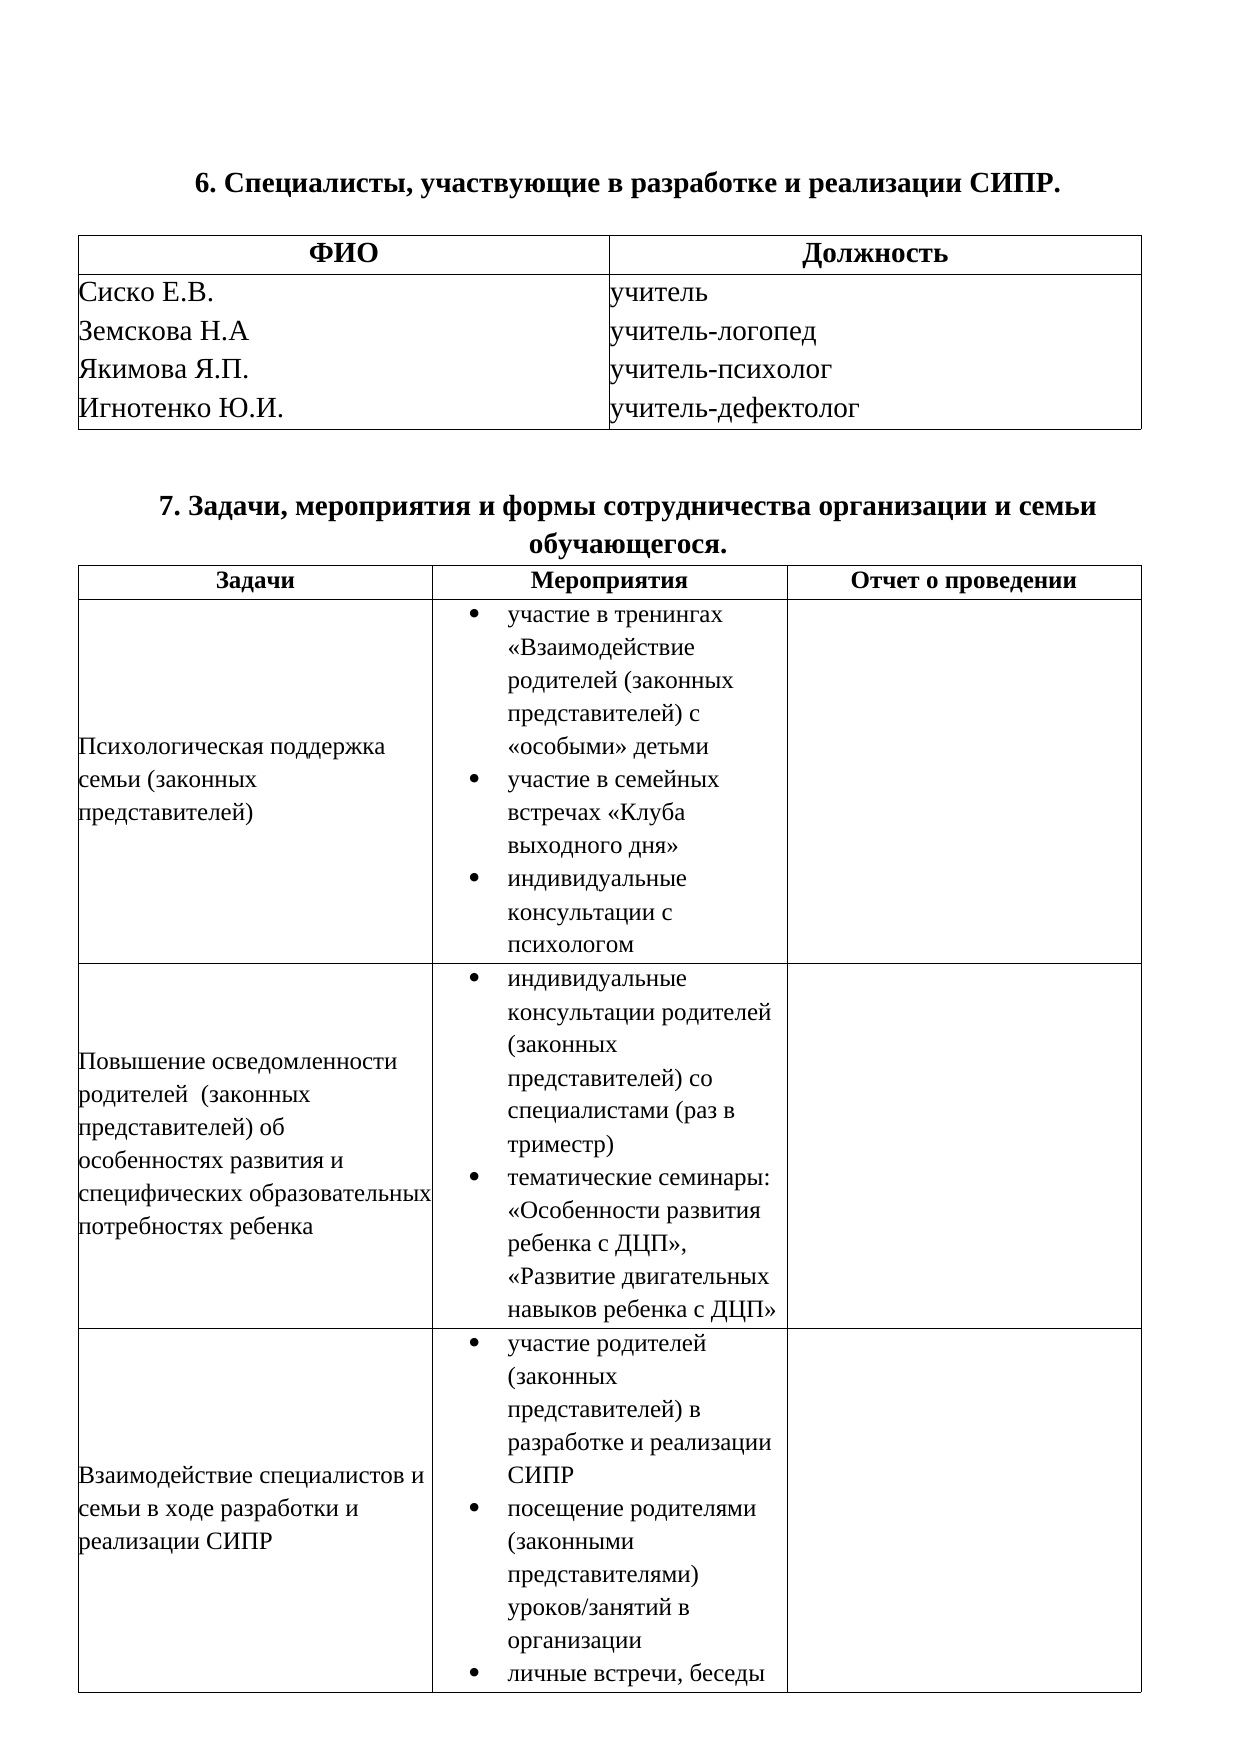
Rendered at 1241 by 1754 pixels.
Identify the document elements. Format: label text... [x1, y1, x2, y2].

table_cell [788, 600, 1141, 963]
table_cell Сиско Е.В. Земскова Н.А Якимова Я.П. Игнотенко Ю.И. [79, 275, 609, 428]
table_cell Повышение осведомленности родителей (законных представителей) об особенностях развития и специфических образовательных потребностях ребенка [79, 964, 432, 1327]
table_header Задачи [79, 566, 432, 599]
table_header Отчет о проведении [788, 566, 1141, 599]
table_cell учитель учитель-логопед учитель-психолог учитель-дефектолог [610, 275, 1141, 428]
text 6. Специалисты, участвующие в разработке и реализации СИПР. [78, 166, 1178, 199]
table_cell участие родителей (законных представителей) в разработке и реализации СИПР посещение родителями (законными представителями) уроков/занятий в организации личные встречи, беседы [433, 1329, 787, 1692]
table_cell [788, 964, 1141, 1327]
table_header Мероприятия [433, 566, 787, 599]
table_cell Взаимодействие специалистов и семьи в ходе разработки и реализации СИПР [79, 1329, 432, 1692]
table_header ФИО [79, 236, 609, 274]
table_cell индивидуальные консультации родителей (законных представителей) со специалистами (раз в триместр) тематические семинары: «Особенности развития ребенка с ДЦП», «Развитие двигательных навыков ребенка с ДЦП» [433, 964, 787, 1327]
table_cell Психологическая поддержка семьи (законных представителей) [79, 600, 432, 963]
text 7. Задачи, мероприятия и формы сотрудничества организации и семьи обучающегося. [78, 488, 1178, 560]
table_cell [788, 1329, 1141, 1692]
table_cell участие в тренингах «Взаимодействие родителей (законных представителей) с «особыми» детьми участие в семейных встречах «Клуба выходного дня» индивидуальные консультации с психологом [433, 600, 787, 963]
table_header Должность [610, 236, 1141, 274]
